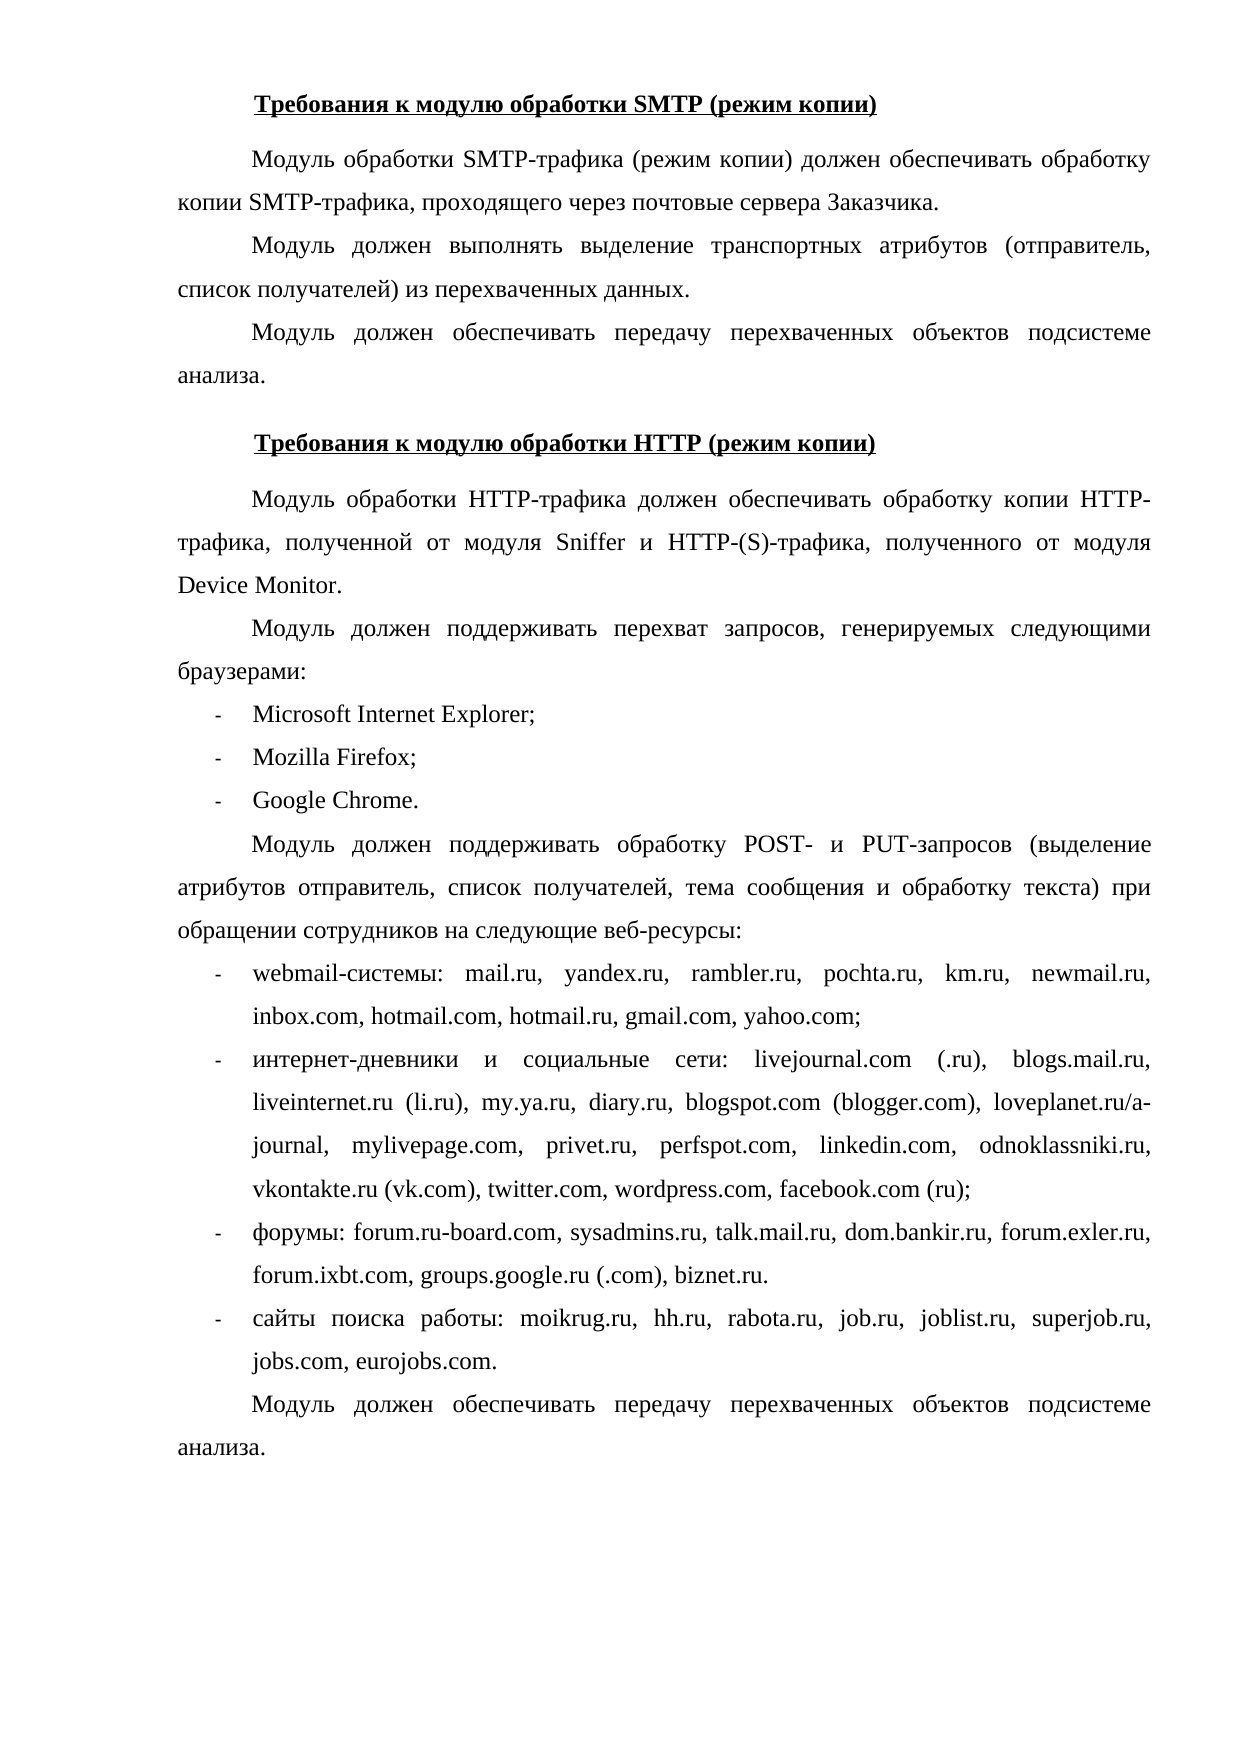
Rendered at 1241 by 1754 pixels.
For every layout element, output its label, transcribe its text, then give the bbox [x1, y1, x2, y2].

list Требования к модулю обработки SMTP (режим копии) [242, 89, 1152, 117]
text Модуль должен выполнять выделение транспортных атрибутов (отправитель, список получателей) из перехваченных данных. [177, 231, 1152, 302]
list форумы: forum.ru-board.com, sysadmins.ru, talk.mail.ru, dom.bankir.ru, forum.exler.ru, forum.ixbt.com, groups.google.ru (.com), biznet.ru. [215, 1217, 1152, 1289]
list сайты поиска работы: moikrug.ru, hh.ru, rabota.ru, job.ru, joblist.ru, superjob.ru, jobs.com, eurojobs.com. [215, 1303, 1152, 1375]
list webmail-системы: mail.ru, yandex.ru, rambler.ru, pochta.ru, km.ru, newmail.ru, inbox.com, hotmail.com, hotmail.ru, gmail.com, yahoo.com; [215, 958, 1152, 1030]
text Модуль обработки HTTP-трафика должен обеспечивать обработку копии HTTP-трафика, полученной от модуля Sniffer и HTTP-(S)-трафика, полученного от модуля Device Monitor. [177, 484, 1152, 599]
text Модуль должен обеспечивать передачу перехваченных объектов подсистеме анализа. [177, 317, 1152, 389]
text Модуль обработки SMTP-трафика (режим копии) должен обеспечивать обработку копии SMTP-трафика, проходящего через почтовые сервера Заказчика. [177, 144, 1152, 216]
list Google Chrome. [215, 786, 1152, 814]
text Модуль должен обеспечивать передачу перехваченных объектов подсистеме анализа. [177, 1389, 1152, 1461]
text Модуль должен поддерживать обработку POST- и PUT-запросов (выделение атрибутов отправитель, список получателей, тема сообщения и обработку текста) при обращении сотрудников на следующие веб-ресурсы: [177, 829, 1152, 944]
list Microsoft Internet Explorer; [215, 699, 1152, 728]
list интернет-дневники и социальные сети: livejournal.com (.ru), blogs.mail.ru, liveinternet.ru (li.ru), my.ya.ru, diary.ru, blogspot.com (blogger.com), loveplanet.ru/a-journal, mylivepage.com, privet.ru, perfspot.com, linkedin.com, odnoklassniki.ru, vkontakte.ru (vk.com), twitter.com, wordpress.com, facebook.com (ru); [215, 1044, 1152, 1202]
text Модуль должен поддерживать перехват запросов, генерируемых следующими браузерами: [177, 613, 1152, 685]
list Mozilla Firefox; [215, 742, 1152, 771]
list Требования к модулю обработки HTTP (режим копии) [242, 428, 1152, 457]
